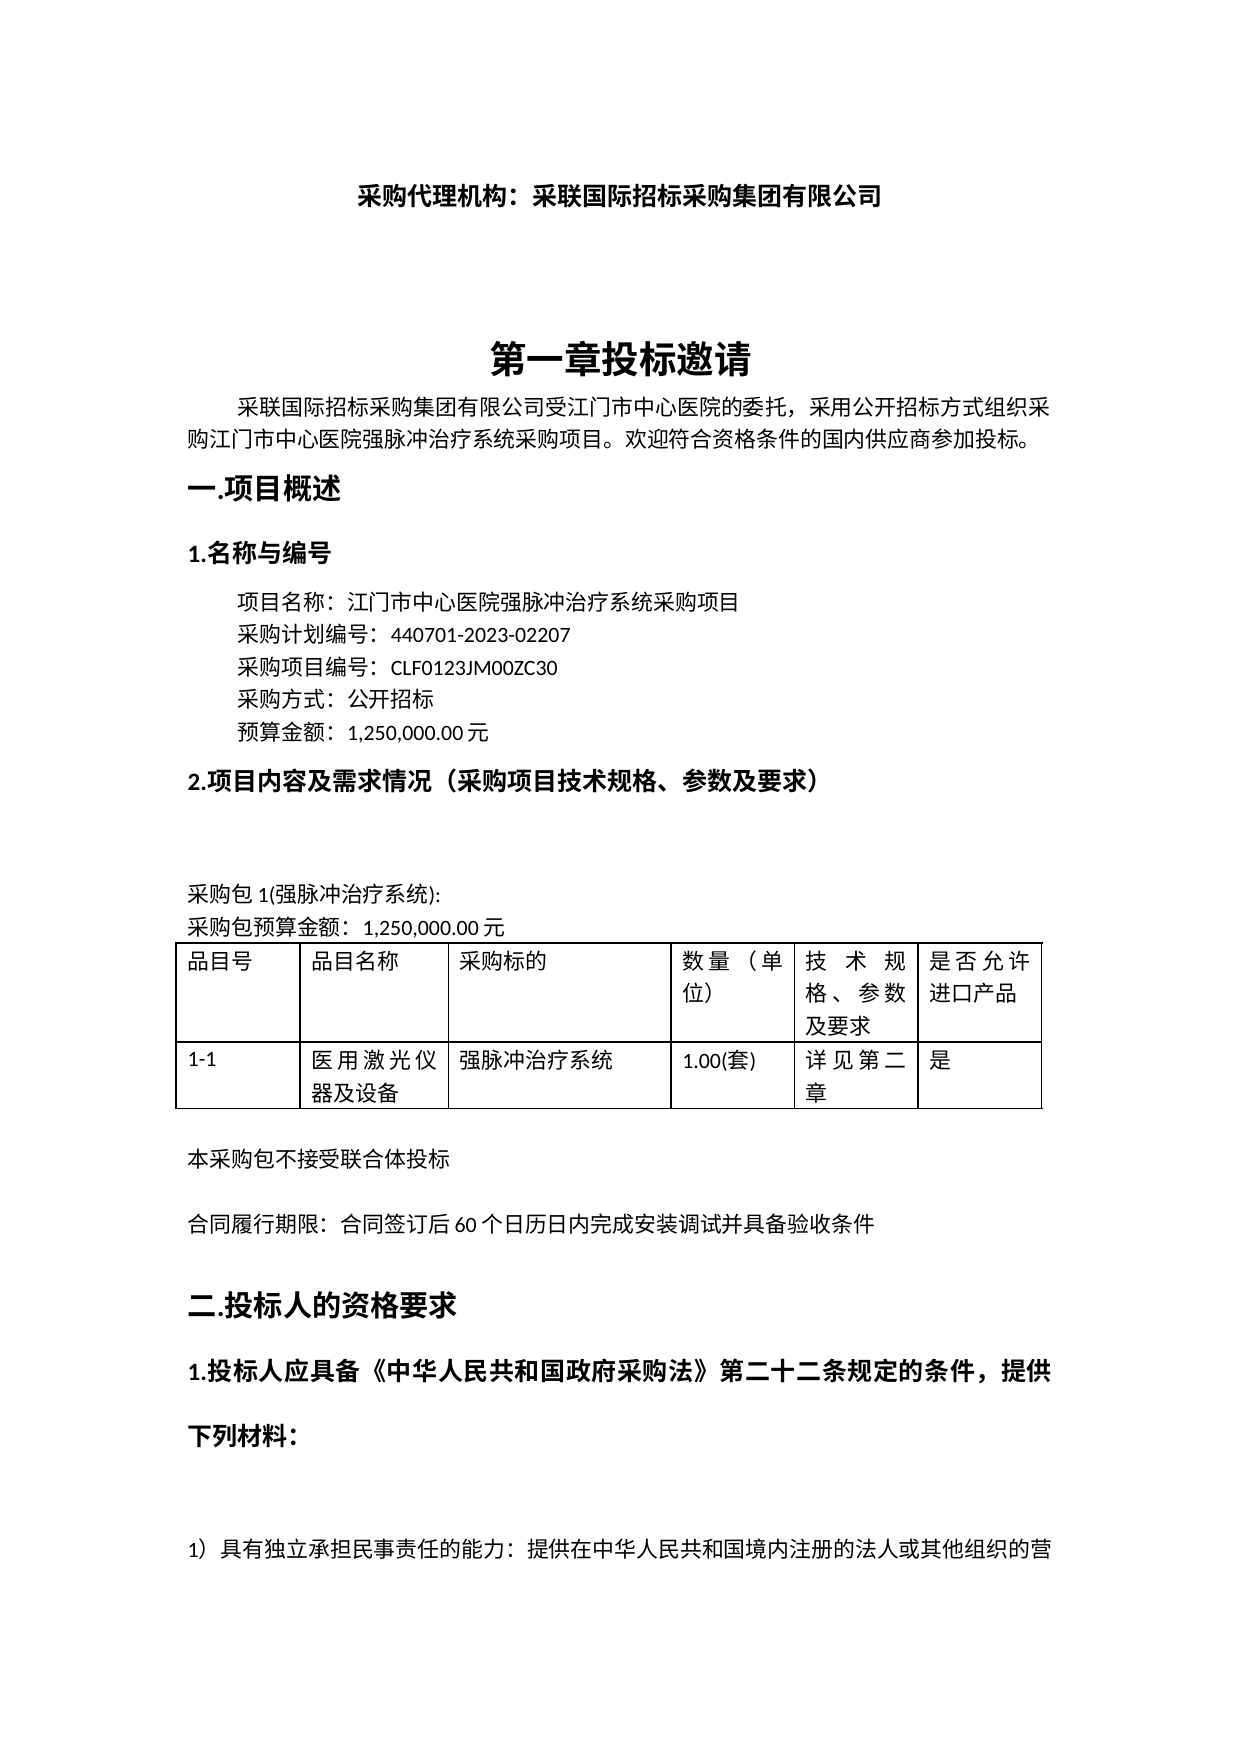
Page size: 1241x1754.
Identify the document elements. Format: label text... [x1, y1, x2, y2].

text 1.投标人应具备《中华人民共和国政府采购法》第二十二条规定的条件，提供下列材料： [187, 1337, 1053, 1467]
table_header 品目号 [177, 944, 299, 1041]
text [187, 1532, 1053, 1564]
table_cell 是 [919, 1043, 1041, 1108]
text 2.项目内容及需求情况（采购项目技术规格、参数及要求） [187, 747, 1053, 812]
text 采购包预算金额：1,250,000.00元 [187, 909, 1053, 942]
table_header 采购标的 [449, 944, 670, 1041]
text 采购包1(强脉冲治疗系统): [187, 877, 1053, 909]
text 采联国际招标采购集团有限公司受江门市中心医院的委托，采用公开招标方式组织采购江门市中心医院强脉冲治疗系统采购项目。欢迎符合资格条件的国内供应商参加投标。 [187, 389, 1053, 454]
text 采购代理机构：采联国际招标采购集团有限公司 [187, 162, 1053, 227]
table_header 是否允许进口产品 [919, 944, 1041, 1041]
text 第一章投标邀请 [187, 324, 1053, 389]
text 采购方式：公开招标 [187, 682, 1053, 714]
table_header 技术规格、参数及要求 [795, 944, 917, 1041]
text 采购项目编号：CLF0123JM00ZC30 [187, 649, 1053, 682]
table_cell 详见第二章 [795, 1043, 917, 1108]
table_header 数量（单位） [672, 944, 794, 1041]
table_header 品目名称 [301, 944, 448, 1041]
table_cell 1.00(套) [672, 1043, 794, 1108]
text 预算金额：1,250,000.00元 [187, 714, 1053, 747]
text 采购计划编号：440701-2023-02207 [187, 617, 1053, 649]
table_cell 医用激光仪器及设备 [301, 1043, 448, 1108]
text 项目名称：江门市中心医院强脉冲治疗系统采购项目 [187, 584, 1053, 617]
table_cell 1-1 [177, 1043, 299, 1108]
text 1.名称与编号 [187, 519, 1053, 584]
text 合同履行期限：合同签订后60个日历日内完成安装调试并具备验收条件 [187, 1207, 1053, 1239]
text 本采购包不接受联合体投标 [187, 1142, 1053, 1174]
text 一.项目概述 [187, 454, 1053, 519]
table_cell 强脉冲治疗系统 [449, 1043, 670, 1108]
text 二.投标人的资格要求 [187, 1272, 1053, 1337]
